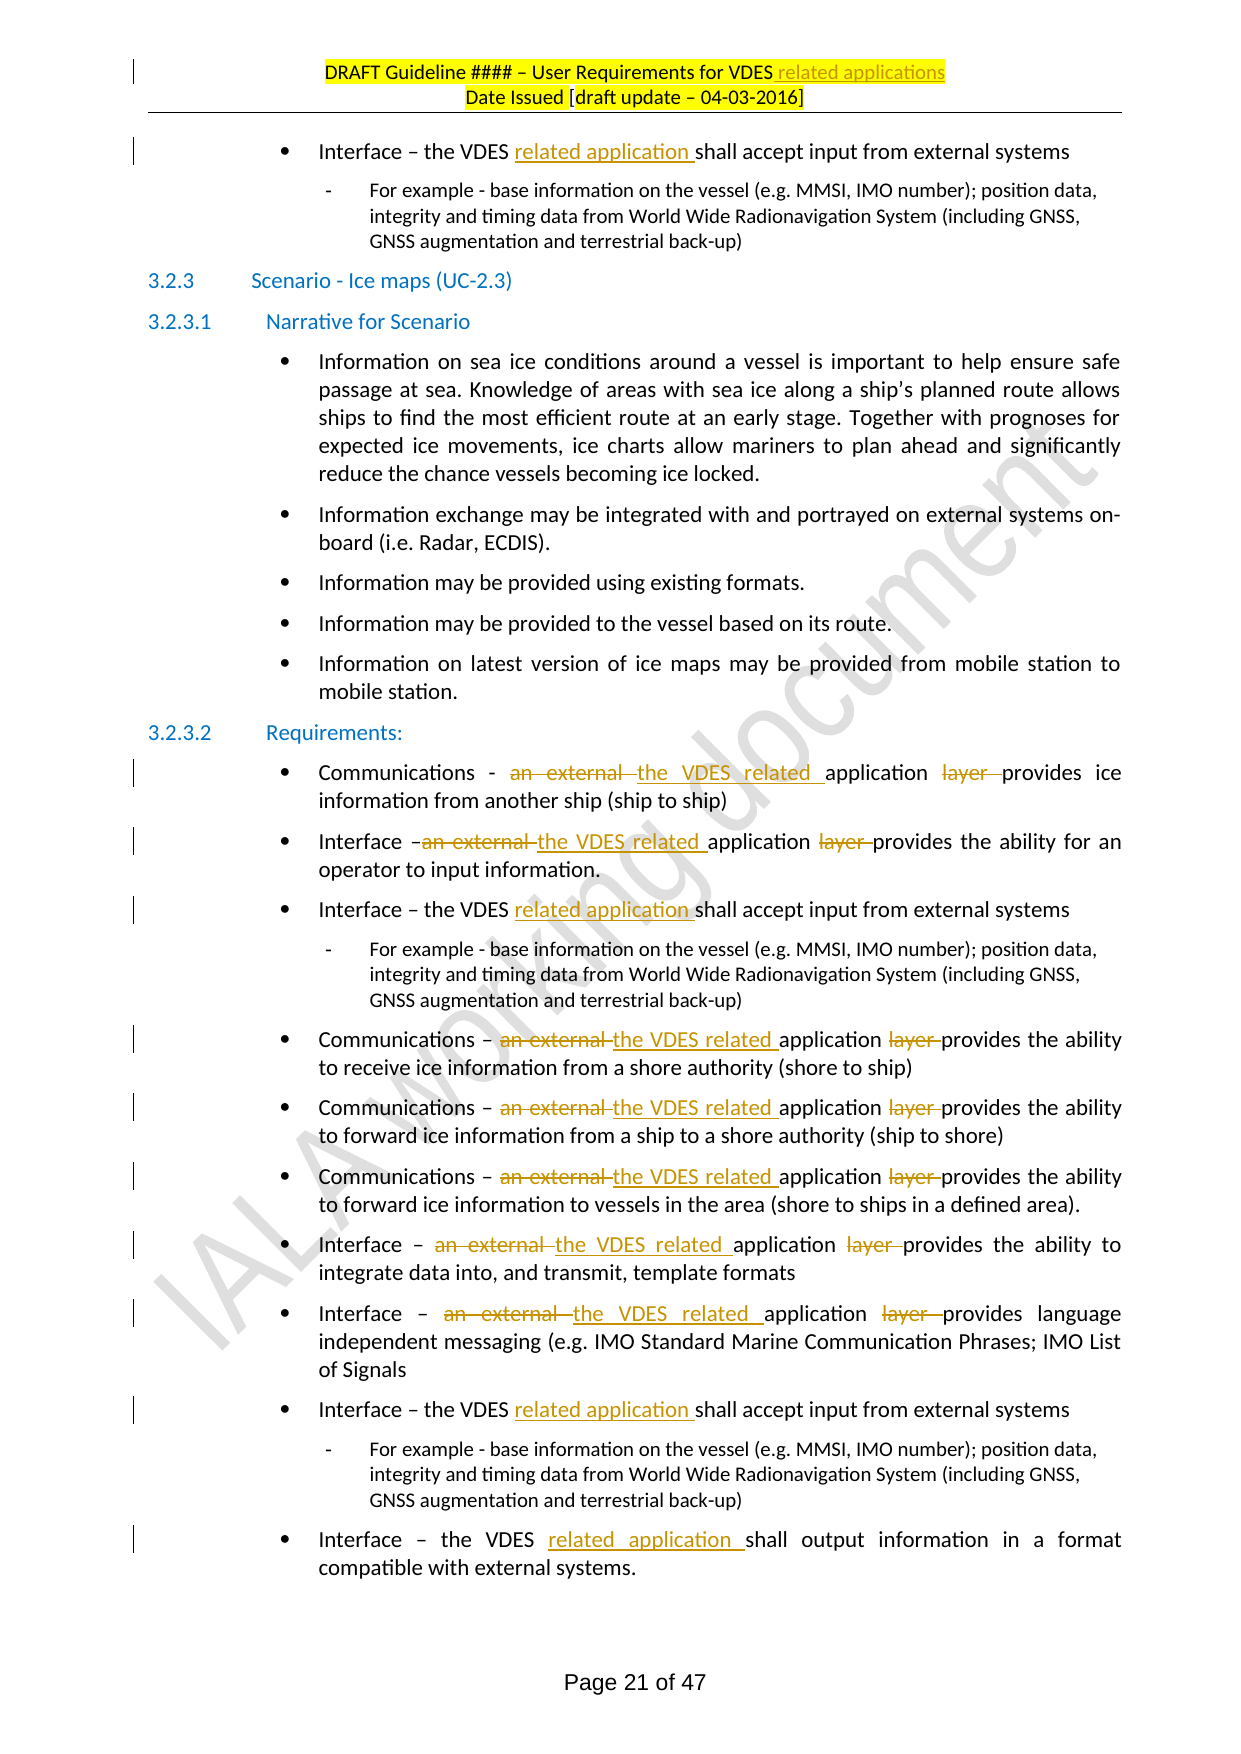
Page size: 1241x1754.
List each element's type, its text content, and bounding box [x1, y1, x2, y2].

text Interface –application provides the ability for an operator to input information. [281, 827, 1122, 883]
text Information may be provided to the vessel based on its route. [281, 609, 1122, 637]
text Information on sea ice conditions around a vessel is important to help ensure safe passage at sea. Knowledge of areas with sea ice along a ship’s planned route allows ships to find the most efficient route at an early stage. Together with prognoses for expected ice movements, ice charts allow mariners to plan ahead and significantly reduce the chance vessels becoming ice locked. [281, 347, 1122, 487]
text Interface – the VDES shall accept input from external systems [281, 896, 1122, 924]
text Communications – application provides the ability to forward ice information from a ship to a shore authority (ship to shore) [281, 1093, 1122, 1149]
text Information may be provided using existing formats. [281, 568, 1122, 596]
text For example - base information on the vessel (e.g. MMSI, IMO number); position data, integrity and timing data from World Wide Radionavigation System (including GNSS, GNSS augmentation and terrestrial back-up) [325, 936, 1122, 1012]
text Interface – the VDES shall output information in a format compatible with external systems. [281, 1525, 1122, 1581]
text Communications - application provides ice information from another ship (ship to ship) [281, 758, 1122, 814]
text Interface – application provides language independent messaging (e.g. IMO Standard Marine Communication Phrases; IMO List of Signals [281, 1299, 1122, 1383]
subtitle Scenario - Ice maps (UC-2.3) [148, 266, 1122, 294]
text Communications – application provides the ability to receive ice information from a shore authority (shore to ship) [281, 1025, 1122, 1081]
subtitle Requirements: [148, 718, 1122, 746]
subtitle Narrative for Scenario [148, 307, 1122, 335]
text Interface – the VDES shall accept input from external systems [281, 137, 1122, 165]
text For example - base information on the vessel (e.g. MMSI, IMO number); position data, integrity and timing data from World Wide Radionavigation System (including GNSS, GNSS augmentation and terrestrial back-up) [325, 177, 1122, 254]
text Interface – the VDES shall accept input from external systems [281, 1396, 1122, 1424]
text Information exchange may be integrated with and portrayed on external systems on-board (i.e. Radar, ECDIS). [281, 500, 1122, 556]
text For example - base information on the vessel (e.g. MMSI, IMO number); position data, integrity and timing data from World Wide Radionavigation System (including GNSS, GNSS augmentation and terrestrial back-up) [325, 1436, 1122, 1512]
text Interface – application provides the ability to integrate data into, and transmit, template formats [281, 1231, 1122, 1287]
text Communications – application provides the ability to forward ice information to vessels in the area (shore to ships in a defined area). [281, 1162, 1122, 1218]
text Information on latest version of ice maps may be provided from mobile station to mobile station. [281, 649, 1122, 706]
